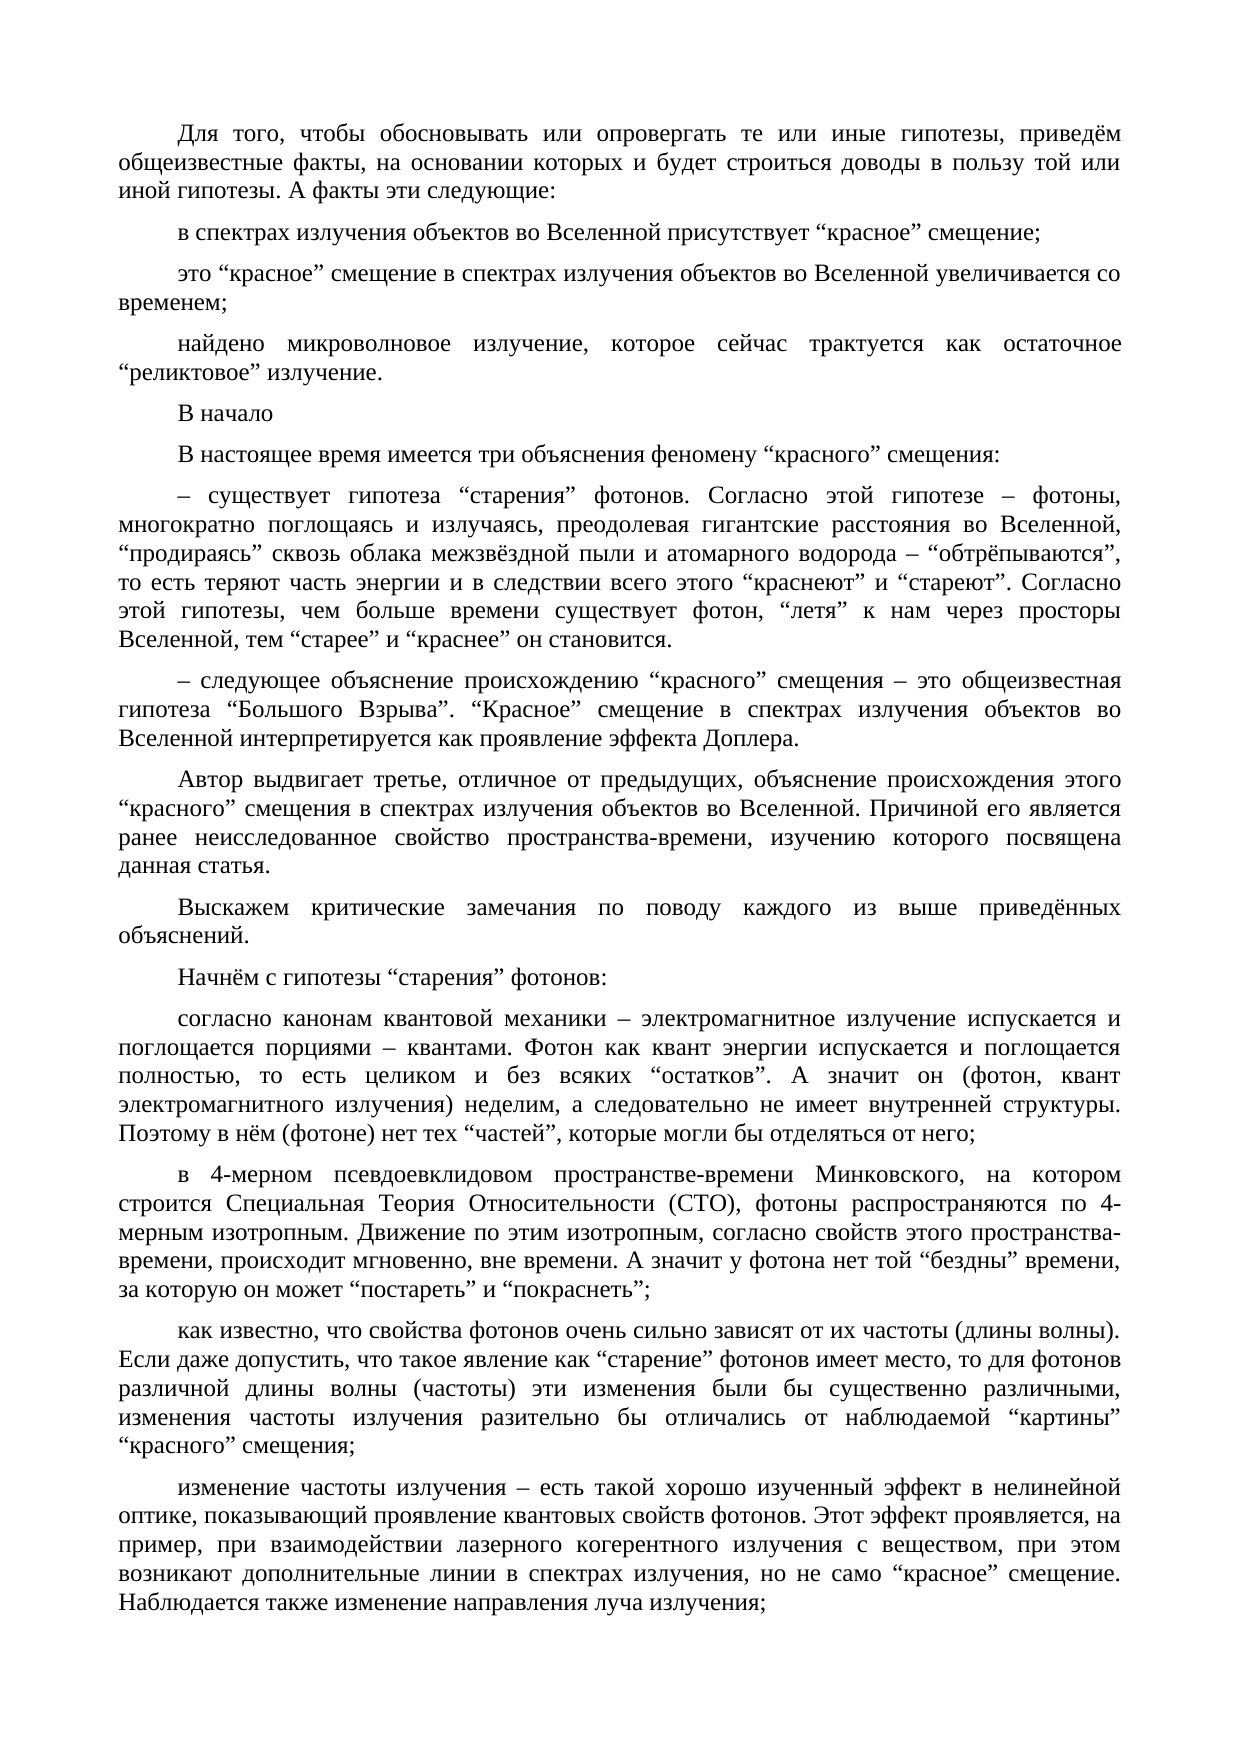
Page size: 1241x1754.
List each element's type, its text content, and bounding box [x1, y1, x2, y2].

text найдено микроволновое излучение, которое сейчас трактуется как остаточное “реликтовое” излучение. [118, 328, 1122, 386]
text В настоящее время имеется три объяснения феномену “красного” смещения: [118, 439, 1122, 468]
text как известно, что свойства фотонов очень сильно зависят от их частоты (длины волны). Если даже допустить, что такое явление как “старение” фотонов имеет место, то для фотонов различной длины волны (частоты) эти изменения были бы существенно различными, изменения частоты излучения разительно бы отличались от наблюдаемой “картины” “красного” смещения; [118, 1316, 1122, 1459]
text в 4-мерном псевдоевклидовом пространстве-времени Минковского, на котором строится Специальная Теория Относительности (СТО), фотоны распространяются по 4-мерным изотропным. Движение по этим изотропным, согласно свойств этого пространства-времени, происходит мгновенно, вне времени. А значит у фотона нет той “бездны” времени, за которую он может “постареть” и “покраснеть”; [118, 1159, 1122, 1303]
text Для того, чтобы обосновывать или опровергать те или иные гипотезы, приведём общеизвестные факты, на основании которых и будет строиться доводы в пользу той или иной гипотезы. А факты эти следующие: [118, 118, 1122, 204]
text В начало [118, 398, 1122, 427]
text Выскажем критические замечания по поводу каждого из выше приведённых объяснений. [118, 892, 1122, 949]
text в спектрах излучения объектов во Вселенной присутствует “красное” смещение; [118, 217, 1122, 246]
text Автор выдвигает третье, отличное от предыдущих, объяснение происхождения этого “красного” смещения в спектрах излучения объектов во Вселенной. Причиной его является ранее неисследованное свойство пространства-времени, изучению которого посвящена данная статья. [118, 764, 1122, 879]
text – существует гипотеза “старения” фотонов. Согласно этой гипотезе – фотоны, многократно поглощаясь и излучаясь, преодолевая гигантские расстояния во Вселенной, “продираясь” сквозь облака межзвёздной пыли и атомарного водорода – “обтрёпываются”, то есть теряют часть энергии и в следствии всего этого “краснеют” и “стареют”. Согласно этой гипотезы, чем больше времени существует фотон, “летя” к нам через просторы Вселенной, тем “старее” и “краснее” он становится. [118, 481, 1122, 653]
text Начнём с гипотезы “старения” фотонов: [118, 962, 1122, 991]
text согласно канонам квантовой механики – электромагнитное излучение испускается и поглощается порциями – квантами. Фотон как квант энергии испускается и поглощается полностью, то есть целиком и без всяких “остатков”. А значит он (фотон, квант электромагнитного излучения) неделим, а следовательно не имеет внутренней структуры. Поэтому в нём (фотоне) нет тех “частей”, которые могли бы отделяться от него; [118, 1003, 1122, 1147]
text – следующее объяснение происхождению “красного” смещения – это общеизвестная гипотеза “Большого Взрыва”. “Красное” смещение в спектрах излучения объектов во Вселенной интерпретируется как проявление эффекта Доплера. [118, 666, 1122, 752]
text изменение частоты излучения – есть такой хорошо изученный эффект в нелинейной оптике, показывающий проявление квантовых свойств фотонов. Этот эффект проявляется, на пример, при взаимодействии лазерного когерентного излучения с веществом, при этом возникают дополнительные линии в спектрах излучения, но не само “красное” смещение. Наблюдается также изменение направления луча излучения; [118, 1472, 1122, 1616]
text это “красное” смещение в спектрах излучения объектов во Вселенной увеличивается со временем; [118, 258, 1122, 316]
